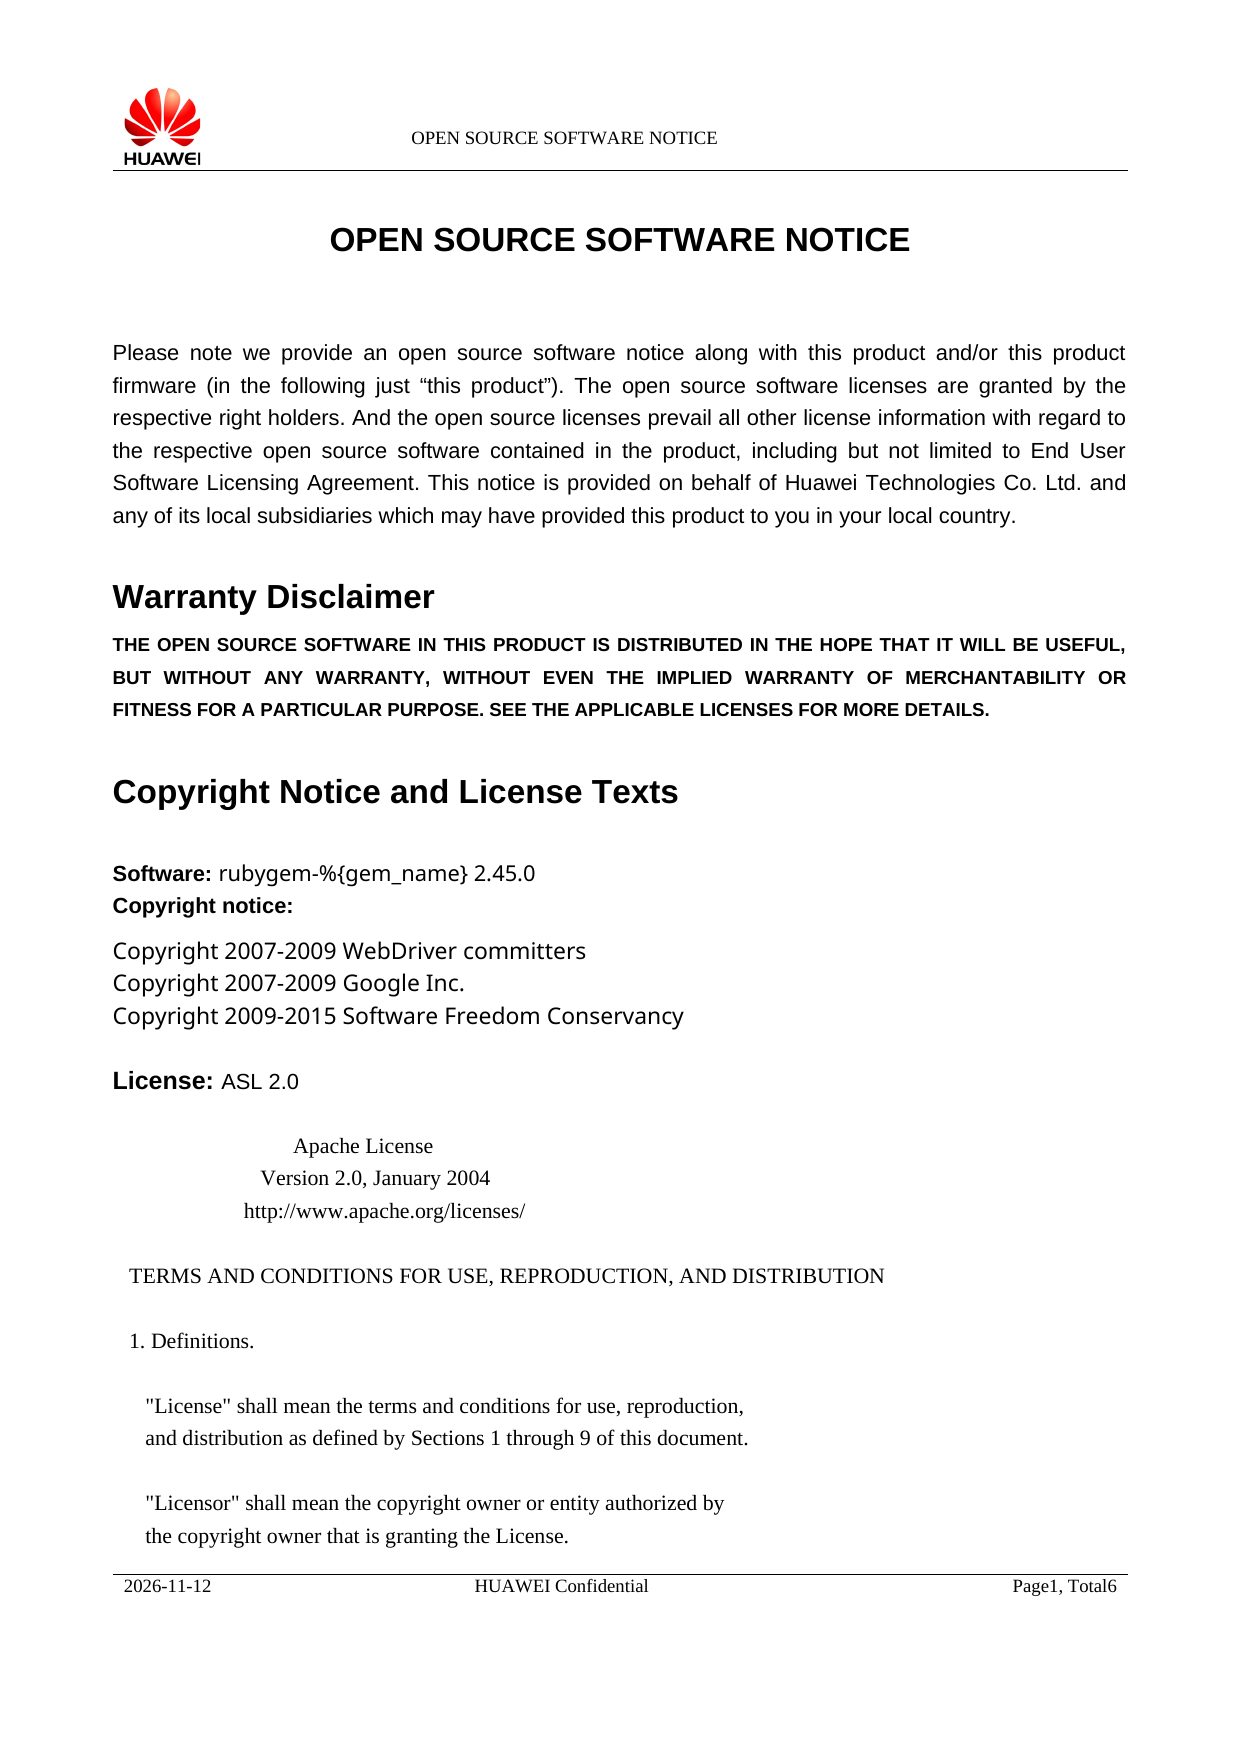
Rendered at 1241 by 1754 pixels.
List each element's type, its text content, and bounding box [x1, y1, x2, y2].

text OPEN SOURCE SOFTWARE NOTICE [112, 206, 1128, 271]
text Copyright Notice and License Texts [112, 759, 1128, 824]
text License: ASL 2.0 [112, 1064, 1128, 1096]
text Please note we provide an open source software notice along with this product and/or this product firmware (in the following just “this product”). The open source software licenses are granted by the respective right holders. And the open source licenses prevail all other license information with regard to the respective open source software contained in the product, including but not limited to End User Software Licensing Agreement. This notice is provided on behalf of Huawei Technologies Co. Ltd. and any of its local subsidiaries which may have provided this product to you in your local country. [112, 336, 1128, 531]
title Software: rubygem-%{gem_name} 2.45.0 [112, 856, 1128, 889]
picture [124, 88, 201, 165]
text Warranty Disclaimer [112, 564, 1128, 629]
text Copyright 2007-2009 WebDriver committers Copyright 2007-2009 Google Inc. Copyright 2009-2015 Software Freedom Conservancy [112, 934, 1128, 1064]
text The open source software in this product is distributed in the hope that it will be useful, but WITHOUT ANY WARRANTY, without even the implied warranty of MERCHANTABILITY or FITNESS FOR A PARTICULAR PURPOSE. See the applicable licenses for more details. [112, 629, 1128, 726]
text Copyright notice: [112, 889, 1128, 921]
